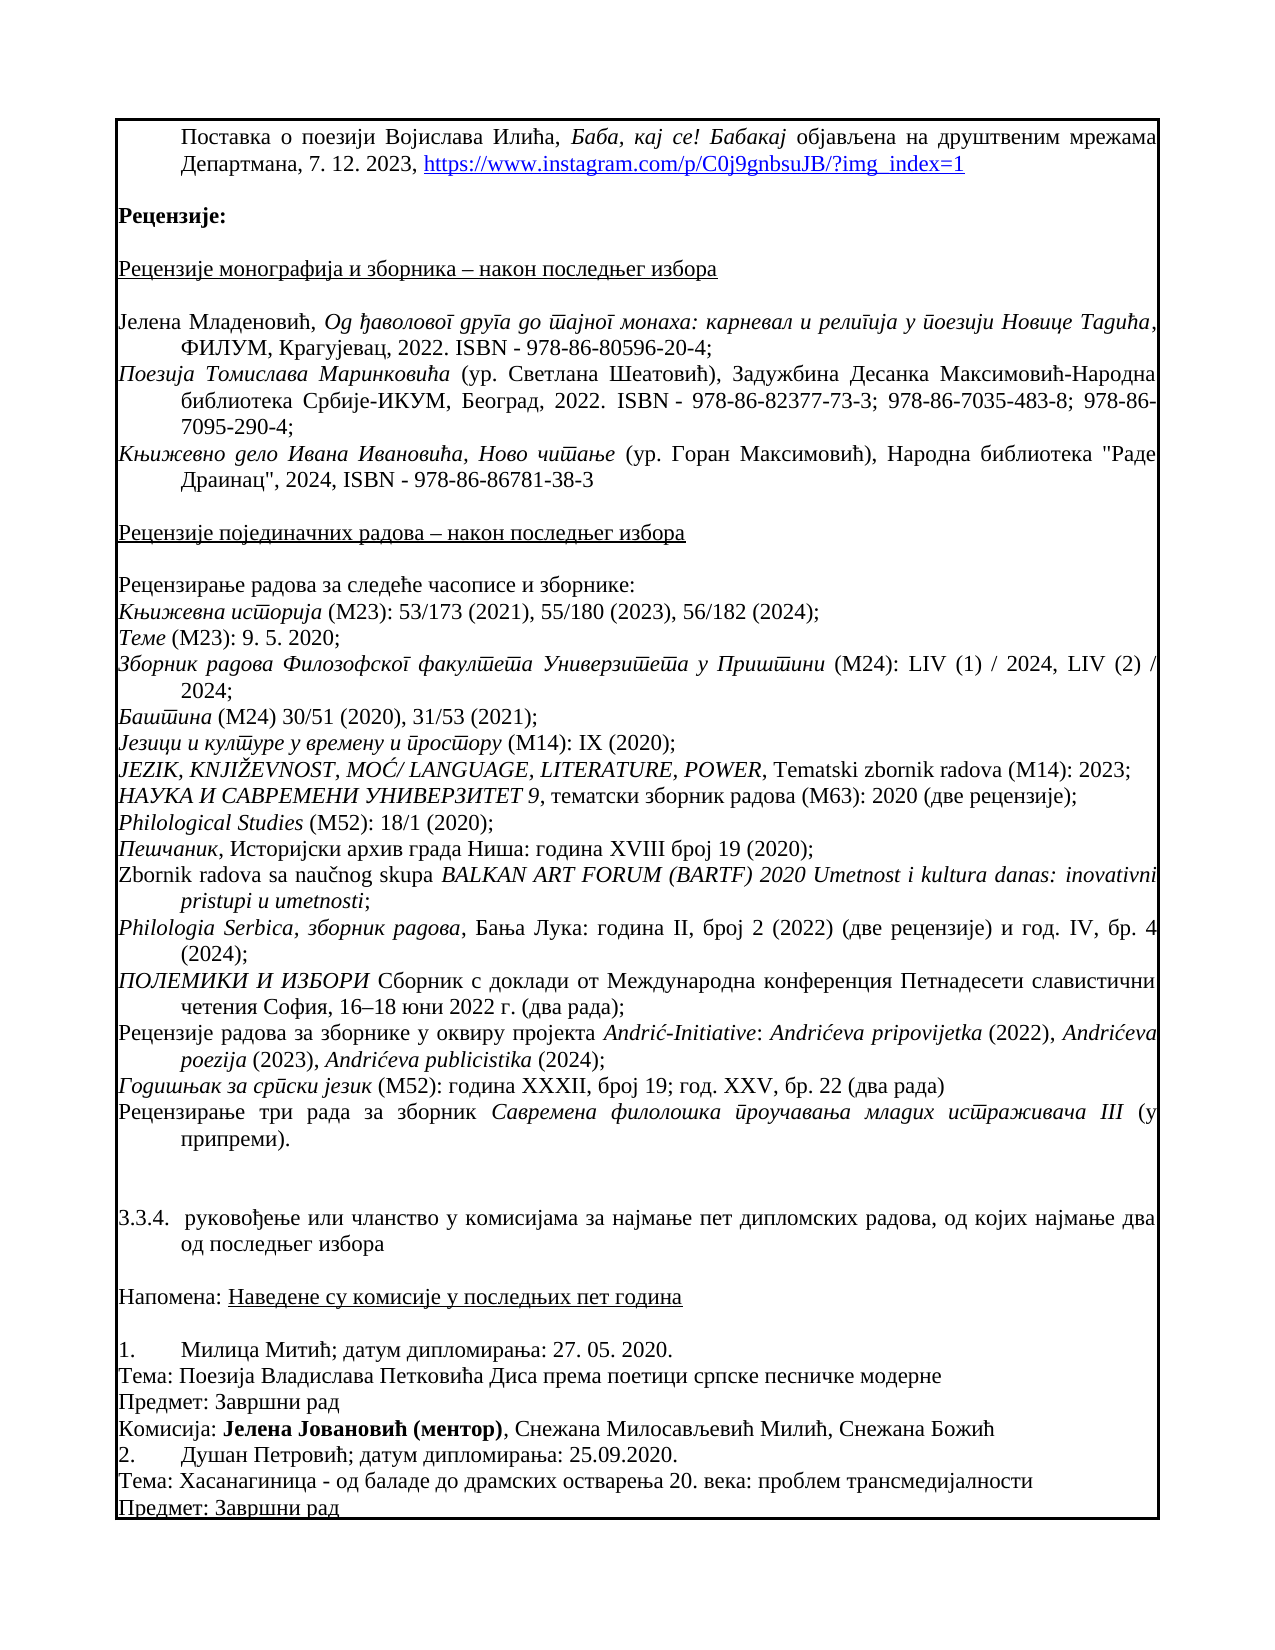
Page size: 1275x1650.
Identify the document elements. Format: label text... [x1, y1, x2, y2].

text Јелена Младеновић, Од ђаволовог друга до тајног монаха: карневал и религија у поезији Новице Тадића, ФИЛУМ, Крагујевац, 2022. ISBN - 978-86-80596-20-4; [118, 308, 1157, 361]
text Philologia Serbica, зборник радова, Бања Лука: година II, број 2 (2022) (две рецензије) и год. IV, бр. 4 (2024); [118, 914, 1157, 967]
text 1. Милица Митић; датум дипломирања: 27. 05. 2020. [118, 1336, 1157, 1362]
text Philological Studies (M52): 18/1 (2020); [118, 808, 1157, 835]
text Предмет: Завршни рад [118, 1494, 1157, 1517]
text Рецензије појединачних радова – након последњег избора [118, 519, 1157, 545]
text Комисија: Јелена Јовановић (ментор), Снежана Милосављевић Милић, Снежана Божић [118, 1415, 1157, 1441]
text НАУКА И САВРЕМЕНИ УНИВЕРЗИТЕТ 9, тематски зборник радова (М63): 2020 (две рецензије); [118, 782, 1157, 808]
text Тема: Хасанагиница - од баладе до драмских остварења 20. века: проблем трансмедијалности [118, 1467, 1157, 1494]
text Тема: Поезија Владислава Петковића Диса према поетици српске песничке модерне [118, 1362, 1157, 1388]
text Рецензирање три рада за зборник Савремена филолошка проучавања младих истраживача III (у припреми). [118, 1098, 1157, 1151]
text Пешчаник, Историјски архив града Ниша: година XVIII број 19 (2020); [118, 835, 1157, 861]
text 3.3.4. руковођење или чланство у комисијама за најмање пет дипломских радова, од којих најмање два од последњег избора [118, 1204, 1157, 1257]
text Језици и културе у времену и простору (М14): IX (2020); [118, 729, 1157, 756]
text Зборник радова Филозофског факултета Универзитета у Приштини (М24): LIV (1) / 2024, LIV (2) / 2024; [118, 650, 1157, 703]
text Рецензије: [118, 202, 1157, 229]
text Рецензије радова за зборнике у оквиру пројекта Andrić-Initiative: Andrićeva pripovijetka (2022), Andrićeva poezija (2023), Andrićeva publicistika (2024); [118, 1019, 1157, 1072]
text ПОЛЕМИКИ И ИЗБОРИ Сборник с доклади от Международна конференция Петнадесети славистични четения София, 16–18 юни 2022 г. (два рада); [118, 967, 1157, 1019]
text Предмет: Завршни рад [118, 1388, 1157, 1415]
text Поезија Томислава Маринковића (ур. Светлана Шеатовић), Задужбина Десанка Максимовић-Народна библиотека Србије-ИКУМ, Београд, 2022. ISBN - 978-86-82377-73-3; 978-86-7035-483-8; 978-86-7095-290-4; [118, 361, 1157, 439]
text Теме (М23): 9. 5. 2020; [118, 624, 1157, 650]
text Поставка о поезији Војислава Илића, Баба, кај се! Бабакај објављена на друштвеним мрежама Департмана, 7. 12. 2023, https://www.instagram.com/p/C0j9gnbsuJB/?img_index=1 [118, 121, 1157, 176]
text Баштинa (М24) 30/51 (2020), 31/53 (2021); [118, 703, 1157, 729]
text Књижевна историја (M23): 53/173 (2021), 55/180 (2023), 56/182 (2024); [118, 598, 1157, 624]
text Рецензирање радова за следеће часописе и зборнике: [118, 571, 1157, 598]
text Рецензије монографија и зборника – након последњег избора [118, 255, 1157, 281]
text 2. Душан Петровић; датум дипломирања: 25.09.2020. [118, 1441, 1157, 1467]
text Напомена: Наведене су комисије у последњих пет година [118, 1283, 1157, 1309]
text Zbornik radova sa naučnog skupa BALKAN ART FORUM (BARTF) 2020 Umetnost i kultura danas: inovativni pristupi u umetnosti; [118, 861, 1157, 914]
text Књижевно дело Ивана Ивановића, Ново читање (ур. Горан Максимовић), Народна библиотека "Раде Драинац", 2024, ISBN - 978-86-86781-38-3 [118, 439, 1157, 492]
text Годишњак за српски језик (М52): година XXXII, број 19; год. XXV, бр. 22 (два рада) [118, 1072, 1157, 1098]
text JEZIK, KNJIŽEVNOST, MOĆ/ LANGUAGE, LITERATURE, POWER, Tematski zbornik radova (M14): 2023; [118, 756, 1157, 782]
